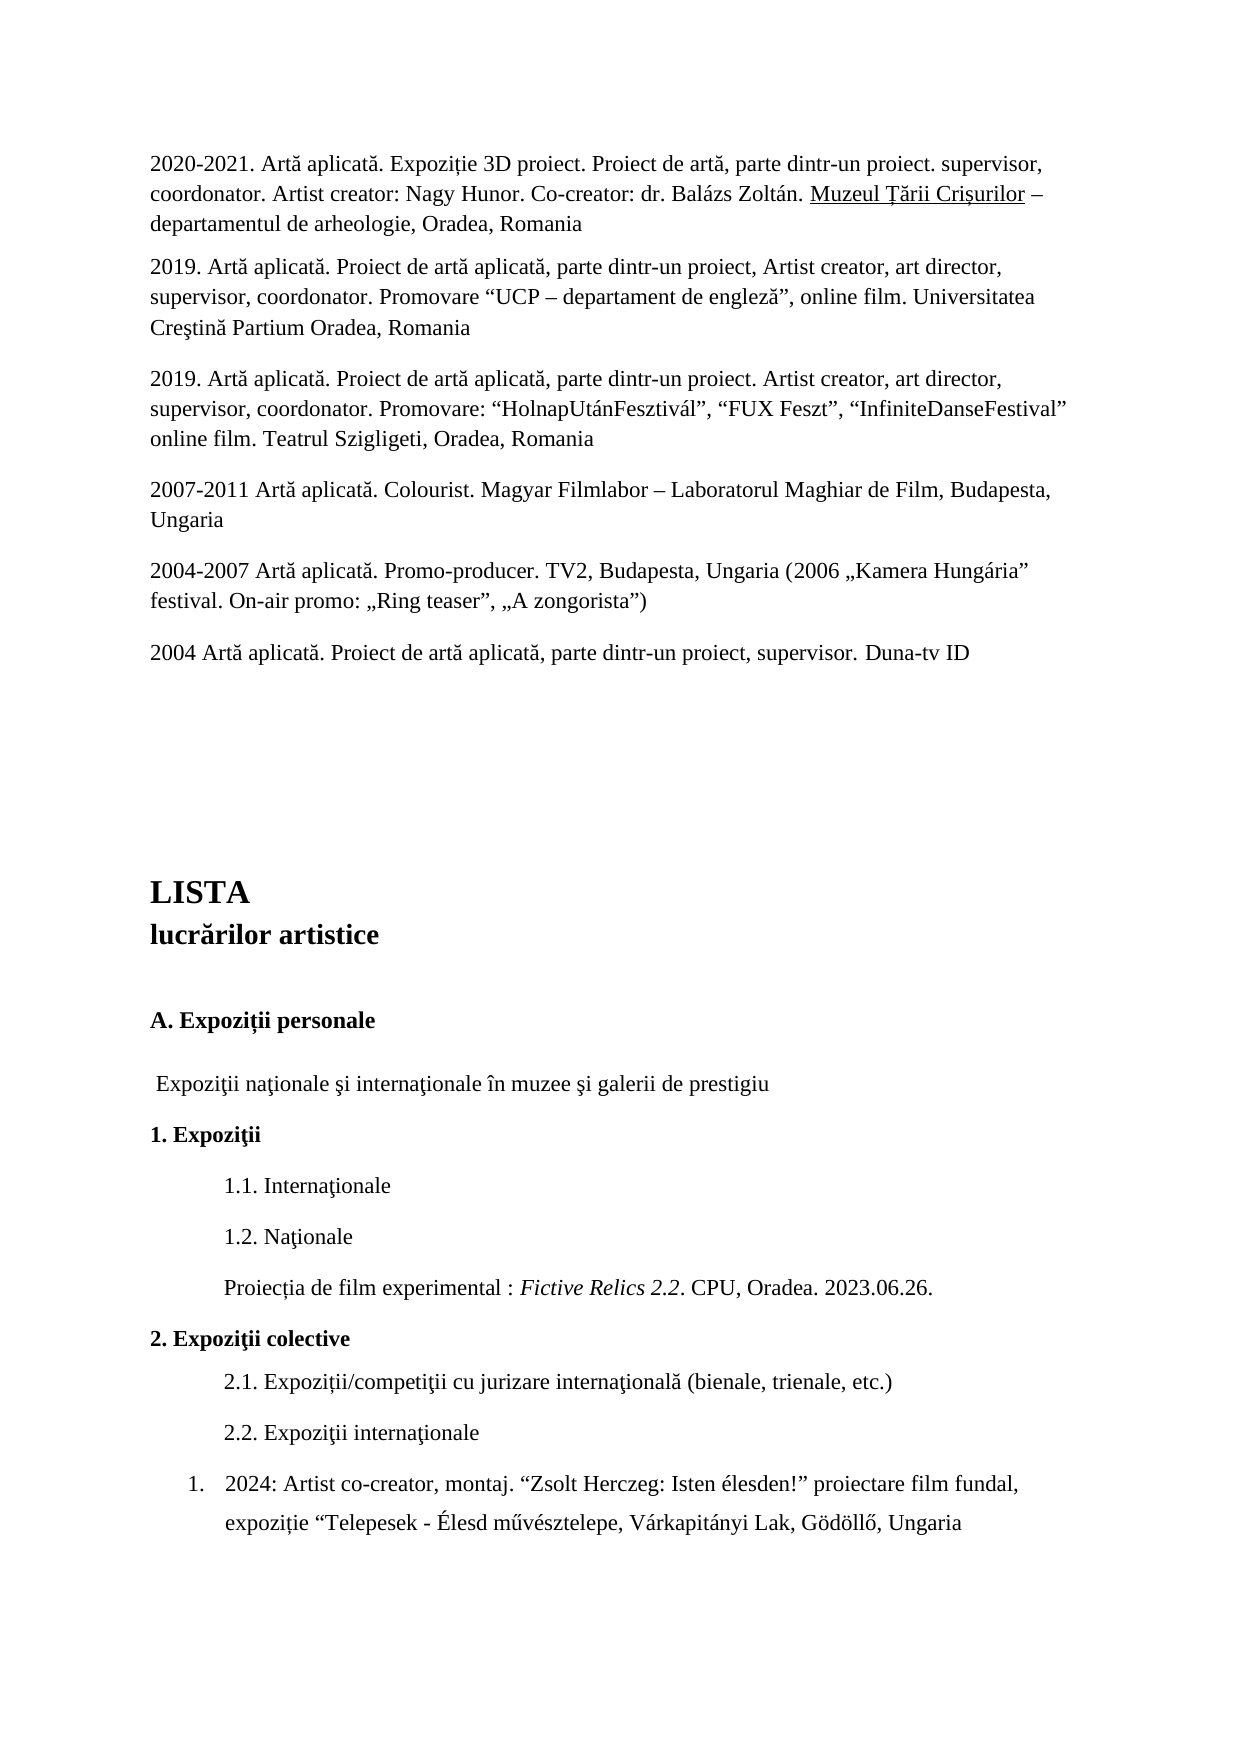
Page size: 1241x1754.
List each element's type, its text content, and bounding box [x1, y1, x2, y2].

text 2004-2007 Artă aplicată. Promo-producer. TV2, Budapesta, Ungaria (2006 „Kamera Hungária” festival. On-air promo: „Ring teaser”, „A zongorista”) [150, 557, 1090, 614]
text 1.2. Naţionale [150, 1223, 1090, 1249]
text 1. Expoziţii [150, 1121, 1090, 1147]
text 1.1. Internaţionale [150, 1172, 1090, 1198]
text 2004 Artă aplicată. Proiect de artă aplicată, parte dintr-un proiect, supervisor. Duna-tv ID [150, 638, 1090, 665]
text 2020-2021. Artă aplicată. Expoziție 3D proiect. Proiect de artă, parte dintr-un proiect. supervisor, coordonator. Artist creator: Nagy Hunor. Co-creator: dr. Balázs Zoltán. Muzeul Țării Crișurilor – departamentul de arheologie, Oradea, Romania [150, 150, 1090, 237]
text 2007-2011 Artă aplicată. Colourist. Magyar Filmlabor – Laboratorul Maghiar de Film, Budapesta, Ungaria [150, 476, 1090, 533]
text Expoziţii naţionale şi internaţionale în muzee şi galerii de prestigiu [150, 1070, 1090, 1096]
list expoziție “Telepesek - Élesd művésztelepe, Várkapitányi Lak, Gödöllő, Ungaria [225, 1509, 1090, 1536]
text 2019. Artă aplicată. Proiect de artă aplicată, parte dintr-un proiect. Artist creator, art director, supervisor, coordonator. Promovare: “HolnapUtánFesztivál”, “FUX Feszt”, “InfiniteDanseFestival” online film. Teatrul Szigligeti, Oradea, Romania [150, 364, 1090, 451]
list 2024: Artist co-creator, montaj. “Zsolt Herczeg: Isten élesden!” proiectare film fundal, [187, 1470, 1090, 1496]
text Proiecția de film experimental : Fictive Relics 2.2. CPU, Oradea. 2023.06.26. [150, 1274, 1090, 1300]
text 2019. Artă aplicată. Proiect de artă aplicată, parte dintr-un proiect, Artist creator, art director, supervisor, coordonator. Promovare “UCP – departament de engleză”, online film. Universitatea Creştină Partium Oradea, Romania [150, 253, 1090, 340]
text lucrărilor artistice [150, 917, 1090, 950]
text 2.1. Expoziții/competiţii cu jurizare internaţională (bienale, trienale, etc.) [150, 1368, 1090, 1394]
text 2. Expoziţii colective [150, 1325, 1090, 1351]
text LISTA [150, 873, 1090, 911]
text 2.2. Expoziţii internaţionale [150, 1419, 1090, 1445]
text A. Expoziții personale [150, 1006, 1090, 1034]
